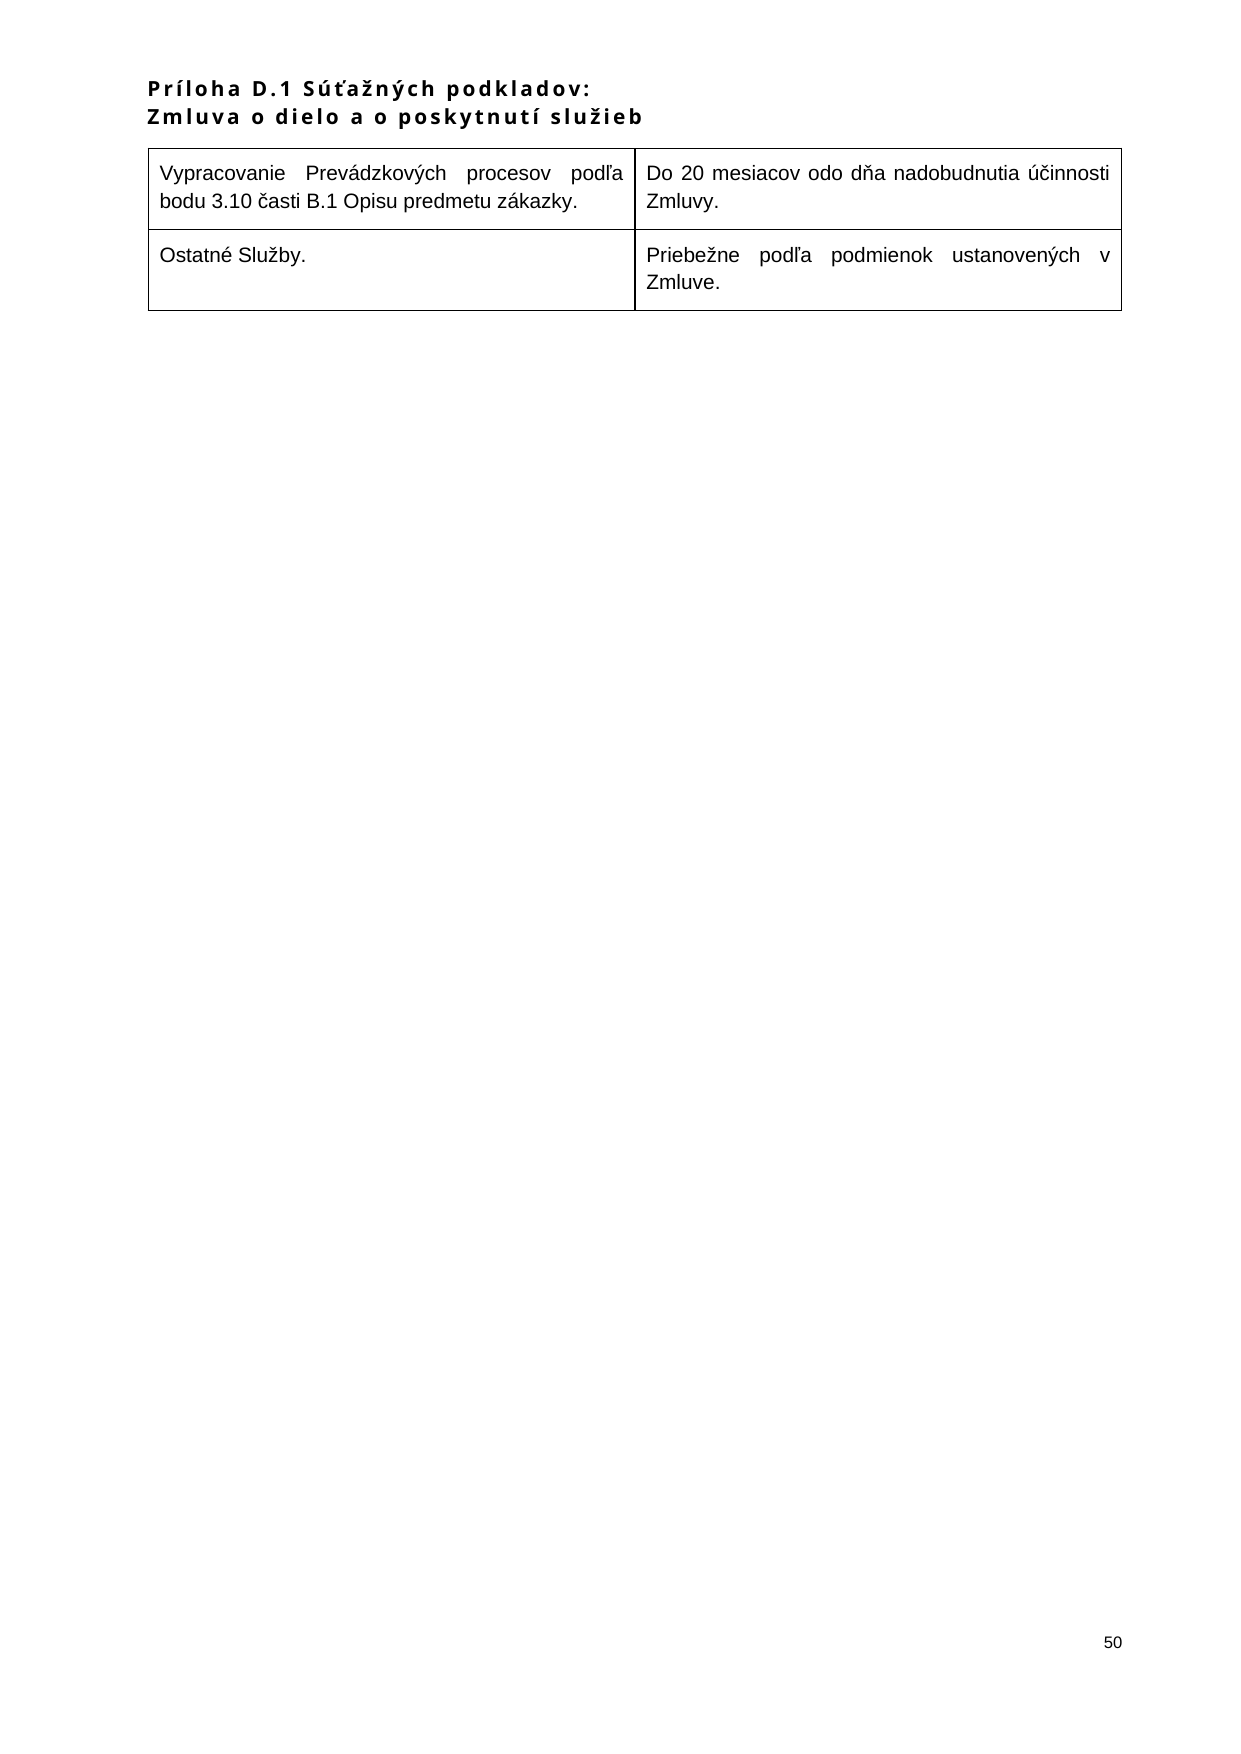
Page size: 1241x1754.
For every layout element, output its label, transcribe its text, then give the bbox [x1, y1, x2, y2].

table_cell Vypracovanie Prevádzkových procesov podľa bodu 3.10 časti B.1 Opisu predmetu zákazky. [149, 149, 634, 229]
table_cell Priebežne podľa podmienok ustanovených v Zmluve. [636, 230, 1121, 310]
table_cell Do 20 mesiacov odo dňa nadobudnutia účinnosti Zmluvy. [636, 149, 1121, 229]
table_cell Ostatné Služby. [149, 230, 634, 310]
